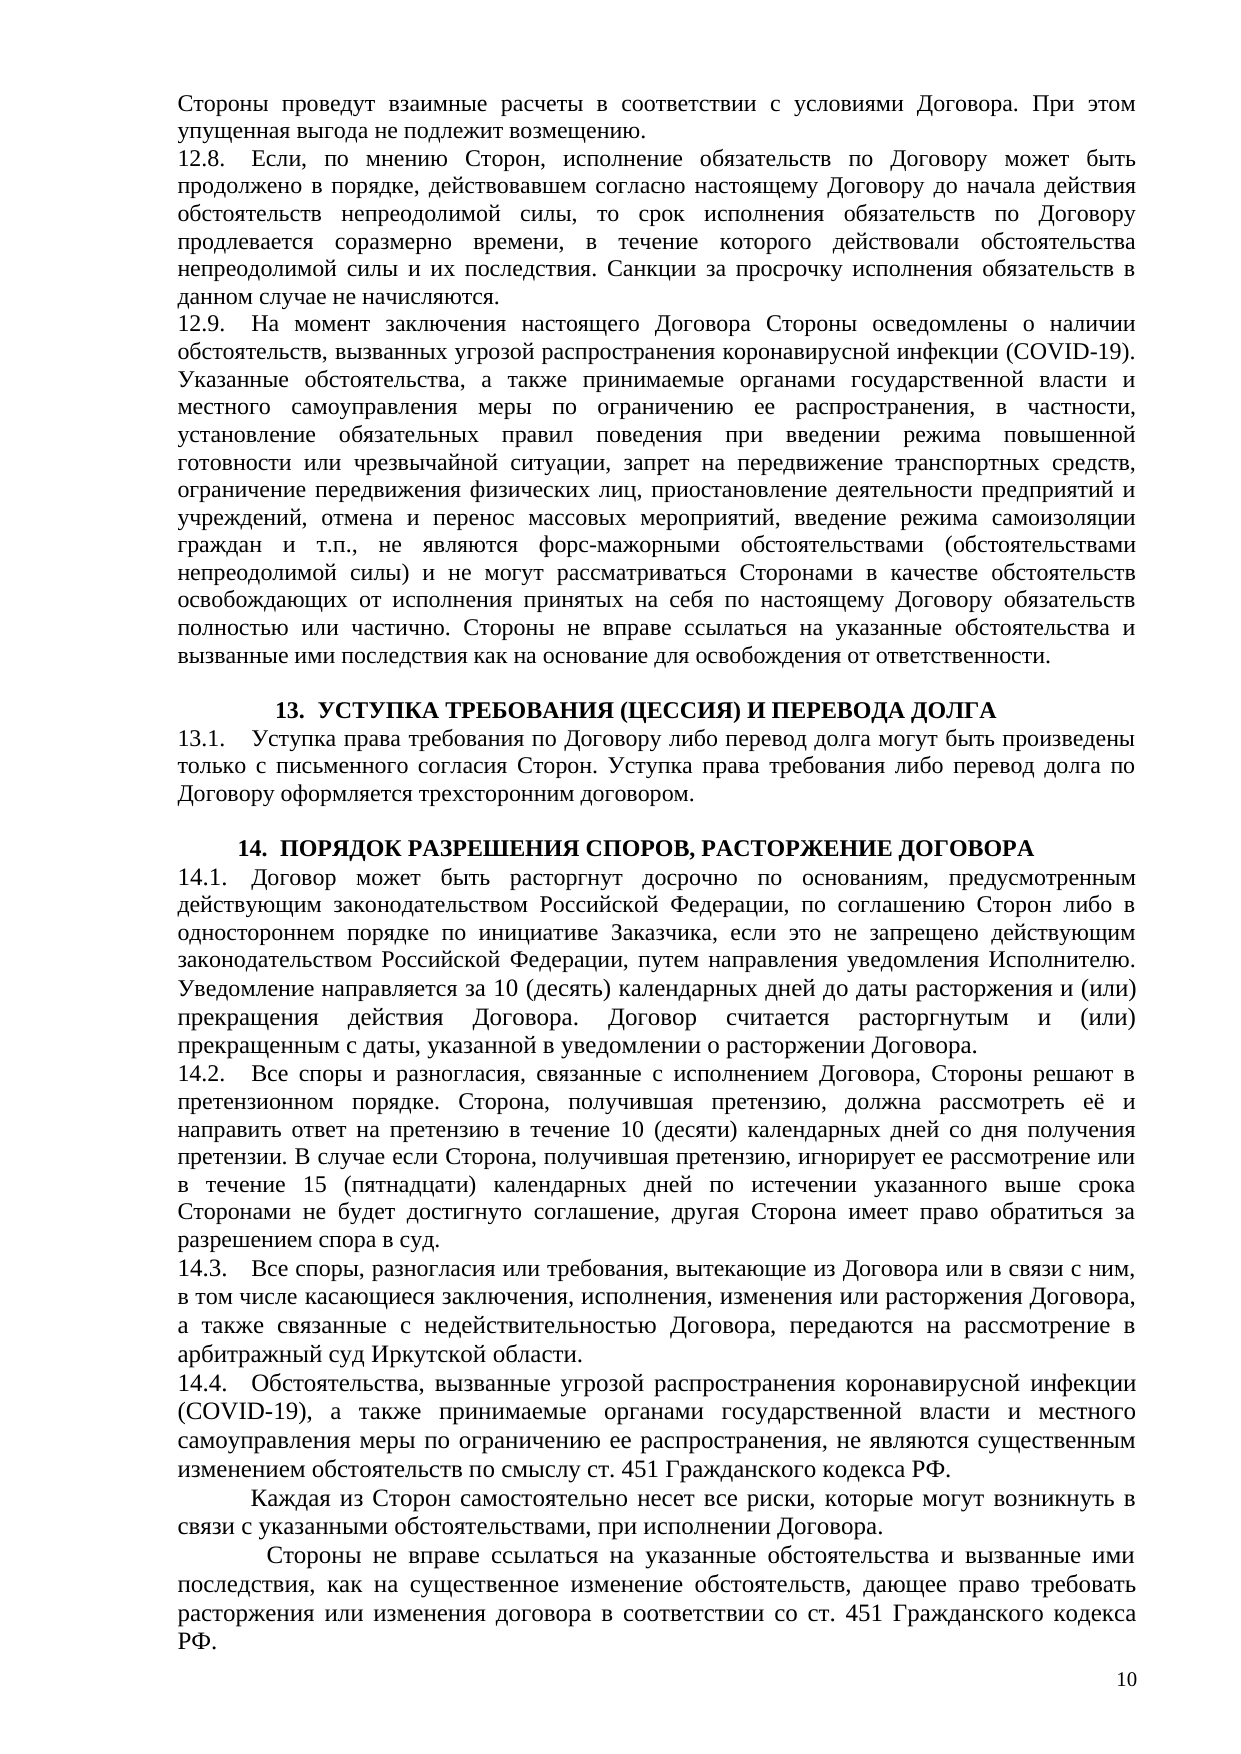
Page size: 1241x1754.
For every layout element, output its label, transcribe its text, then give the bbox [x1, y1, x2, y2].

list Все споры и разногласия, связанные с исполнением Договора, Стороны решают в претензионном порядке. Сторона, получившая претензию, должна рассмотреть её и направить ответ на претензию в течение 10 (десяти) календарных дней со дня получения претензии. В случае если Сторона, получившая претензию, игнорирует ее рассмотрение или в течение 15 (пятнадцати) календарных дней по истечении указанного выше срока Сторонами не будет достигнуто соглашение, другая Сторона имеет право обратиться за разрешением спора в суд. [177, 1059, 1137, 1253]
text Стороны не вправе ссылаться на указанные обстоятельства и вызванные ими последствия, как на существенное изменение обстоятельств, дающее право требовать расторжения или изменения договора в соответствии со ст. 451 Гражданского кодекса РФ. [177, 1540, 1137, 1655]
text Каждая из Сторон самостоятельно несет все риски, которые могут возникнуть в связи с указанными обстоятельствами, при исполнении Договора. [177, 1483, 1137, 1540]
list ПОРЯДОК РАЗРЕШЕНИЯ СПОРОВ, РАСТОРЖЕНИЕ ДОГОВОРА [135, 834, 1137, 862]
list На момент заключения настоящего Договора Стороны осведомлены о наличии обстоятельств, вызванных угрозой распространения коронавирусной инфекции (COVID-19). Указанные обстоятельства, а также принимаемые органами государственной власти и местного самоуправления меры по ограничению ее распространения, в частности, установление обязательных правил поведения при введении режима повышенной готовности или чрезвычайной ситуации, запрет на передвижение транспортных средств, ограничение передвижения физических лиц, приостановление деятельности предприятий и учреждений, отмена и перенос массовых мероприятий, введение режима самоизоляции граждан и т.п., не являются форс-мажорными обстоятельствами (обстоятельствами непреодолимой силы) и не могут рассматриваться Сторонами в качестве обстоятельств освобождающих от исполнения принятых на себя по настоящему Договору обязательств полностью или частично. Стороны не вправе ссылаться на указанные обстоятельства и вызванные ими последствия как на основание для освобождения от ответственности. [177, 309, 1137, 668]
list Договор может быть расторгнут досрочно по основаниям, предусмотренным действующим законодательством Российской Федерации, по соглашению Сторон либо в одностороннем порядке по инициативе Заказчика, если это не запрещено действующим законодательством Российской Федерации, путем направления уведомления Исполнителю. Уведомление направляется за 10 (десять) календарных дней до даты расторжения и (или) прекращения действия Договора. Договор считается расторгнутым и (или) прекращенным с даты, указанной в уведомлении о расторжении Договора. [177, 862, 1137, 1059]
list Уступка права требования по Договору либо перевод долга могут быть произведены только с письменного согласия Сторон. Уступка права требования либо перевод долга по Договору оформляется трехсторонним договором. [177, 723, 1137, 806]
list УСТУПКА ТРЕБОВАНИЯ (ЦЕССИЯ) И ПЕРЕВОДА ДОЛГА [135, 696, 1137, 723]
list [177, 89, 1137, 144]
list Если, по мнению Сторон, исполнение обязательств по Договору может быть продолжено в порядке, действовавшем согласно настоящему Договору до начала действия обстоятельств непреодолимой силы, то срок исполнения обязательств по Договору продлевается соразмерно времени, в течение которого действовали обстоятельства непреодолимой силы и их последствия. Санкции за просрочку исполнения обязательств в данном случае не начисляются. [177, 144, 1137, 309]
list Все споры, разногласия или требования, вытекающие из Договора или в связи с ним, в том числе касающиеся заключения, исполнения, изменения или расторжения Договора, а также связанные с недействительностью Договора, передаются на рассмотрение в арбитражный суд Иркутской области. [177, 1253, 1137, 1368]
list Обстоятельства, вызванные угрозой распространения коронавирусной инфекции (COVID-19), а также принимаемые органами государственной власти и местного самоуправления меры по ограничению ее распространения, не являются существенным изменением обстоятельств по смыслу ст. 451 Гражданского кодекса РФ. [177, 1368, 1137, 1483]
